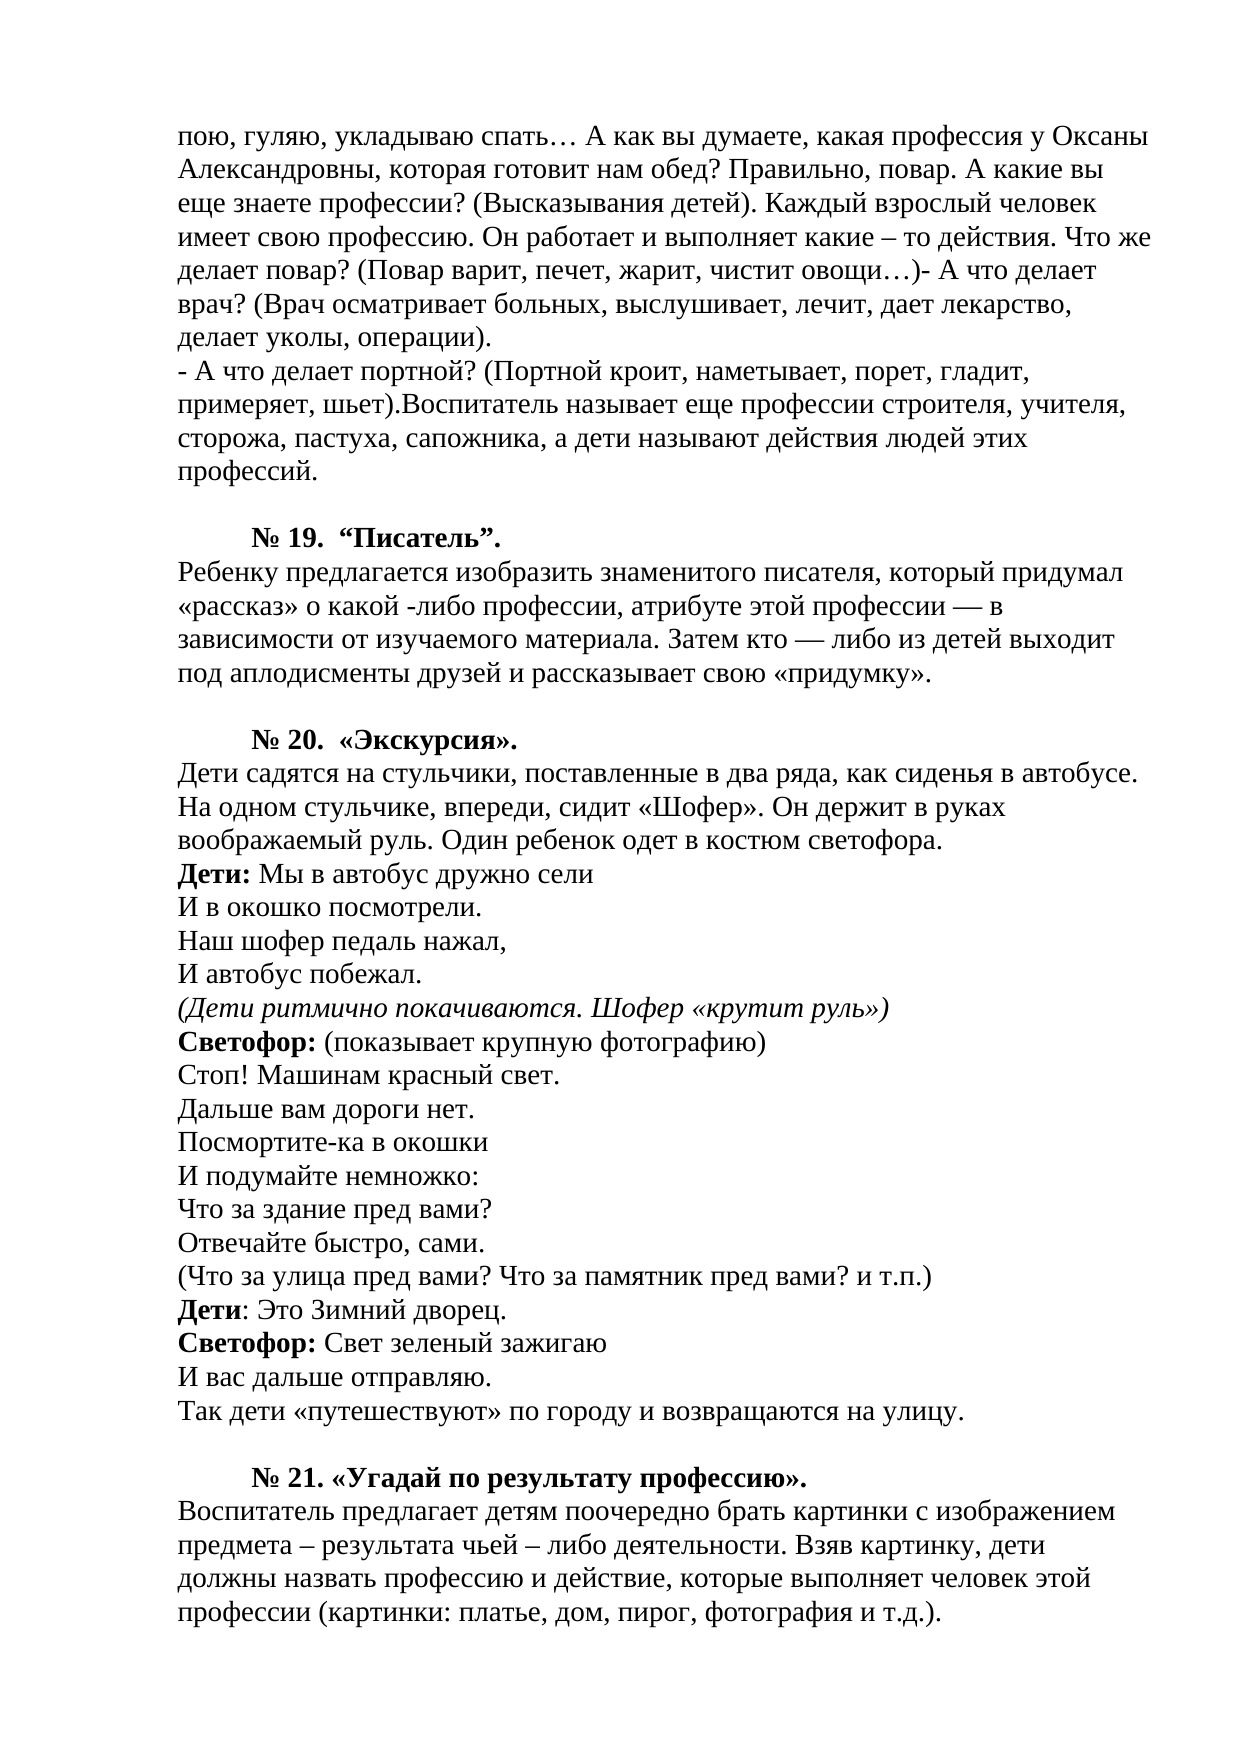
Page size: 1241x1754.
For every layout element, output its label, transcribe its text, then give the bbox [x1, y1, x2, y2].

text № 19. “Писатель”. [177, 521, 1152, 554]
text № 21. «Угадай по результату профессию». Воспитатель предлагает детям поочередно брать картинки с изображением предмета – результата чьей – либо деятельности. Взяв картинку, дети должны назвать профессию и действие, которые выполняет человек этой профессии (картинки: платье, дом, пирог, фотография и т.д.). [177, 1460, 1152, 1627]
text Дети: Мы в автобус дружно сели И в окошко посмотрели. Наш шофер педаль нажал, И автобус побежал. (Дети ритмично покачиваются. Шофер «крутит руль») [177, 856, 1152, 1024]
text № 20. «Экскурсия». [177, 722, 1152, 755]
text Дети садятся на стульчики, поставленные в два ряда, как сиденья в автобусе. На одном стульчике, впереди, сидит «Шофер». Он держит в руках воображаемый руль. Один ребенок одет в костюм светофора. [177, 755, 1152, 856]
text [177, 118, 1152, 487]
text Светофор: (показывает крупную фотографию) Стоп! Машинам красный свет. Дальше вам дороги нет. Посмортите-ка в окошки И подумайте немножко: Что за здание пред вами? Отвечайте быстро, сами. (Что за улица пред вами? Что за памятник пред вами? и т.п.) Дети: Это Зимний дворец. Светофор: Свет зеленый зажигаю И вас дальше отправляю. Так дети «путешествуют» по городу и возвращаются на улицу. [177, 1024, 1152, 1426]
text Ребенку предлагается изобразить знаменитого писателя, который придумал «рассказ» о какой -либо профессии, атрибуте этой профессии — в зависимости от изучаемого материала. Затем кто — либо из детей выходит под аплодисменты друзей и рассказывает свою «придумку». [177, 554, 1152, 688]
